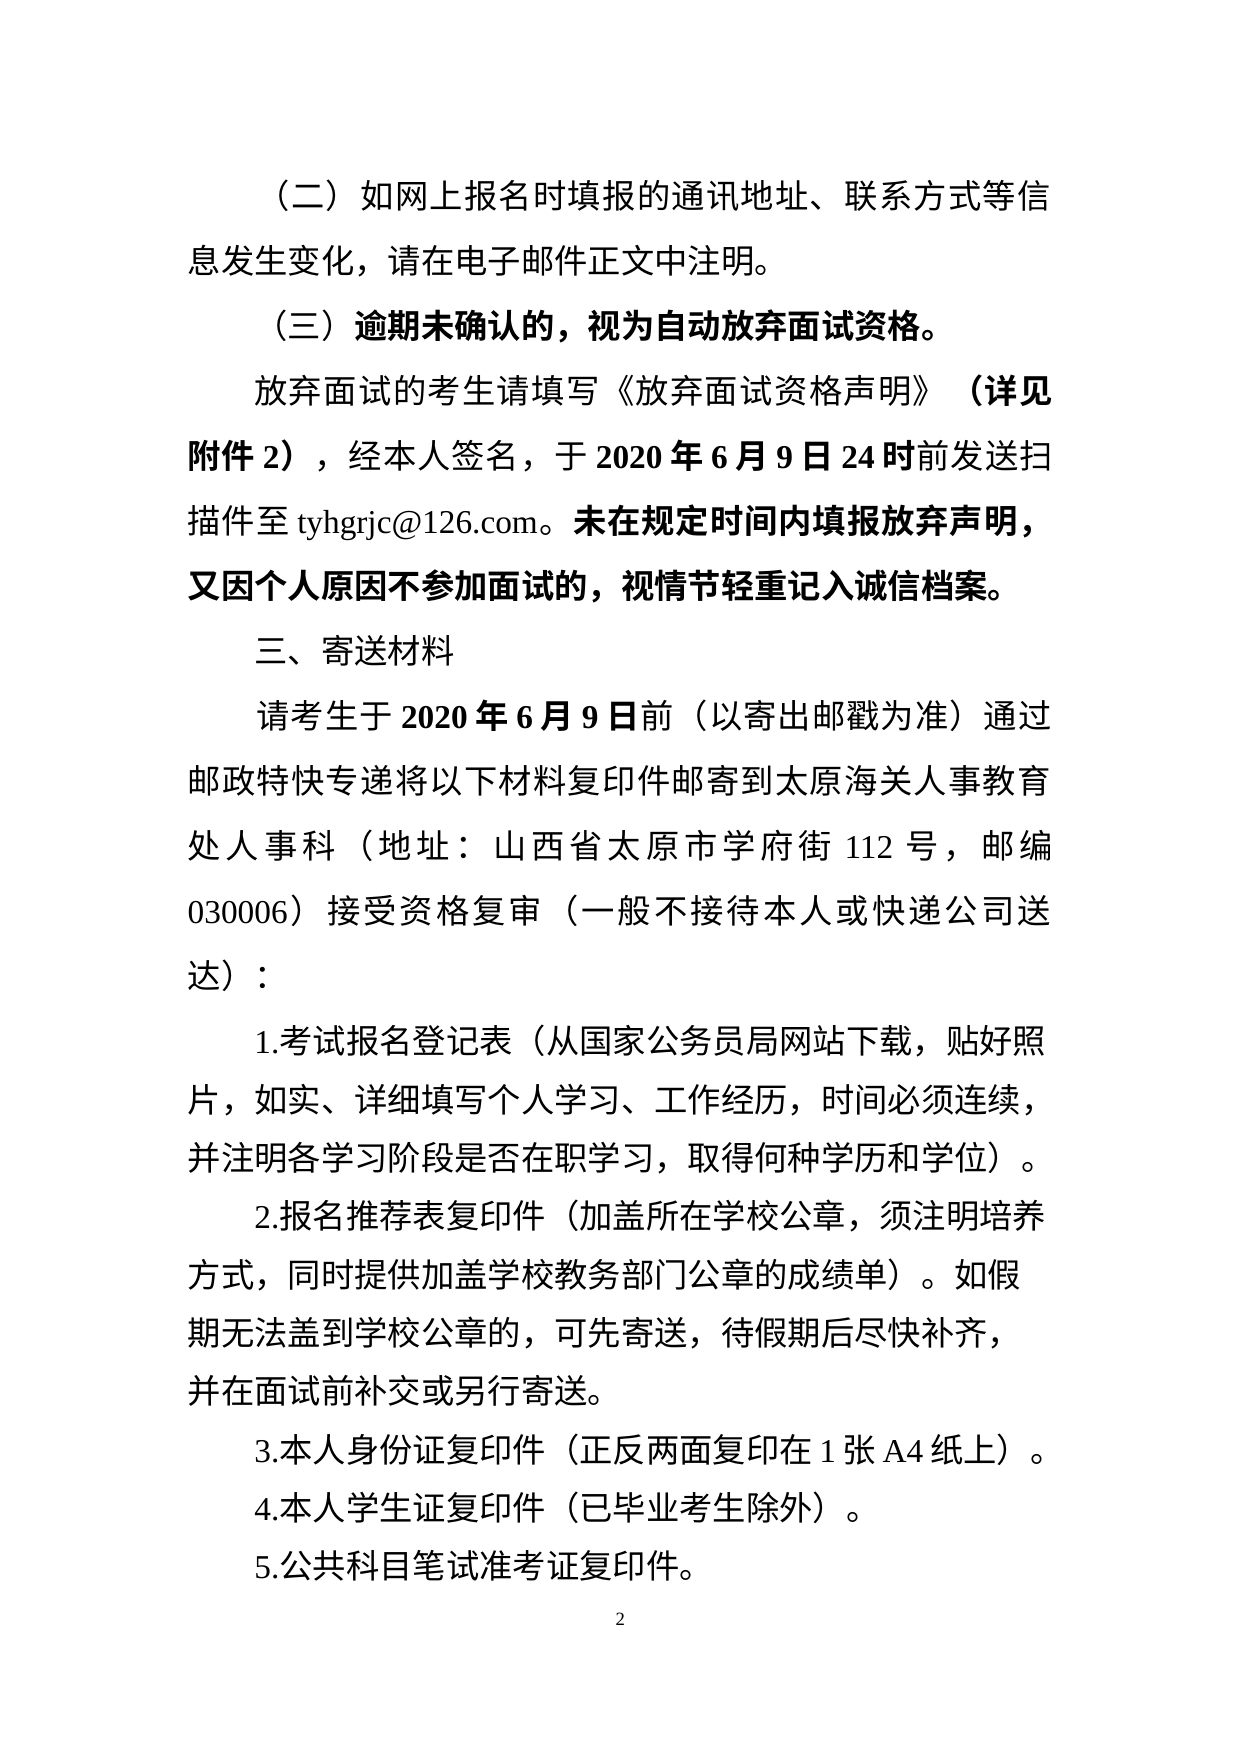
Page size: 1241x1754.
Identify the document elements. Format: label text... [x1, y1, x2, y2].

text 1.考试报名登记表（从国家公务员局网站下载，贴好照片，如实、详细填写个人学习、工作经历，时间必须连续，并注明各学习阶段是否在职学习，取得何种学历和学位）。 [187, 1007, 1053, 1182]
text 4.本人学生证复印件（已毕业考生除外）。 [187, 1474, 1053, 1532]
text 请考生于2020年6月9日前（以寄出邮戳为准）通过邮政特快专递将以下材料复印件邮寄到太原海关人事教育处人事科（地址：山西省太原市学府街112号，邮编030006）接受资格复审（一般不接待本人或快递公司送达）： [187, 682, 1053, 1007]
text （三）逾期未确认的，视为自动放弃面试资格。 [187, 292, 1053, 357]
text （二）如网上报名时填报的通讯地址、联系方式等信息发生变化，请在电子邮件正文中注明。 [187, 162, 1053, 292]
text 放弃面试的考生请填写《放弃面试资格声明》（详见附件2），经本人签名，于2020年6月9日24时前发送扫描件至tyhgrjc@126.com。未在规定时间内填报放弃声明，又因个人原因不参加面试的，视情节轻重记入诚信档案。 [187, 357, 1053, 617]
text 3.本人身份证复印件（正反两面复印在1张A4纸上）。 [187, 1415, 1053, 1474]
text 5.公共科目笔试准考证复印件。 [187, 1532, 1053, 1590]
text 2.报名推荐表复印件（加盖所在学校公章，须注明培养方式，同时提供加盖学校教务部门公章的成绩单）。如假期无法盖到学校公章的，可先寄送，待假期后尽快补齐，并在面试前补交或另行寄送。 [187, 1182, 1053, 1415]
text 三、寄送材料 [187, 617, 1053, 682]
